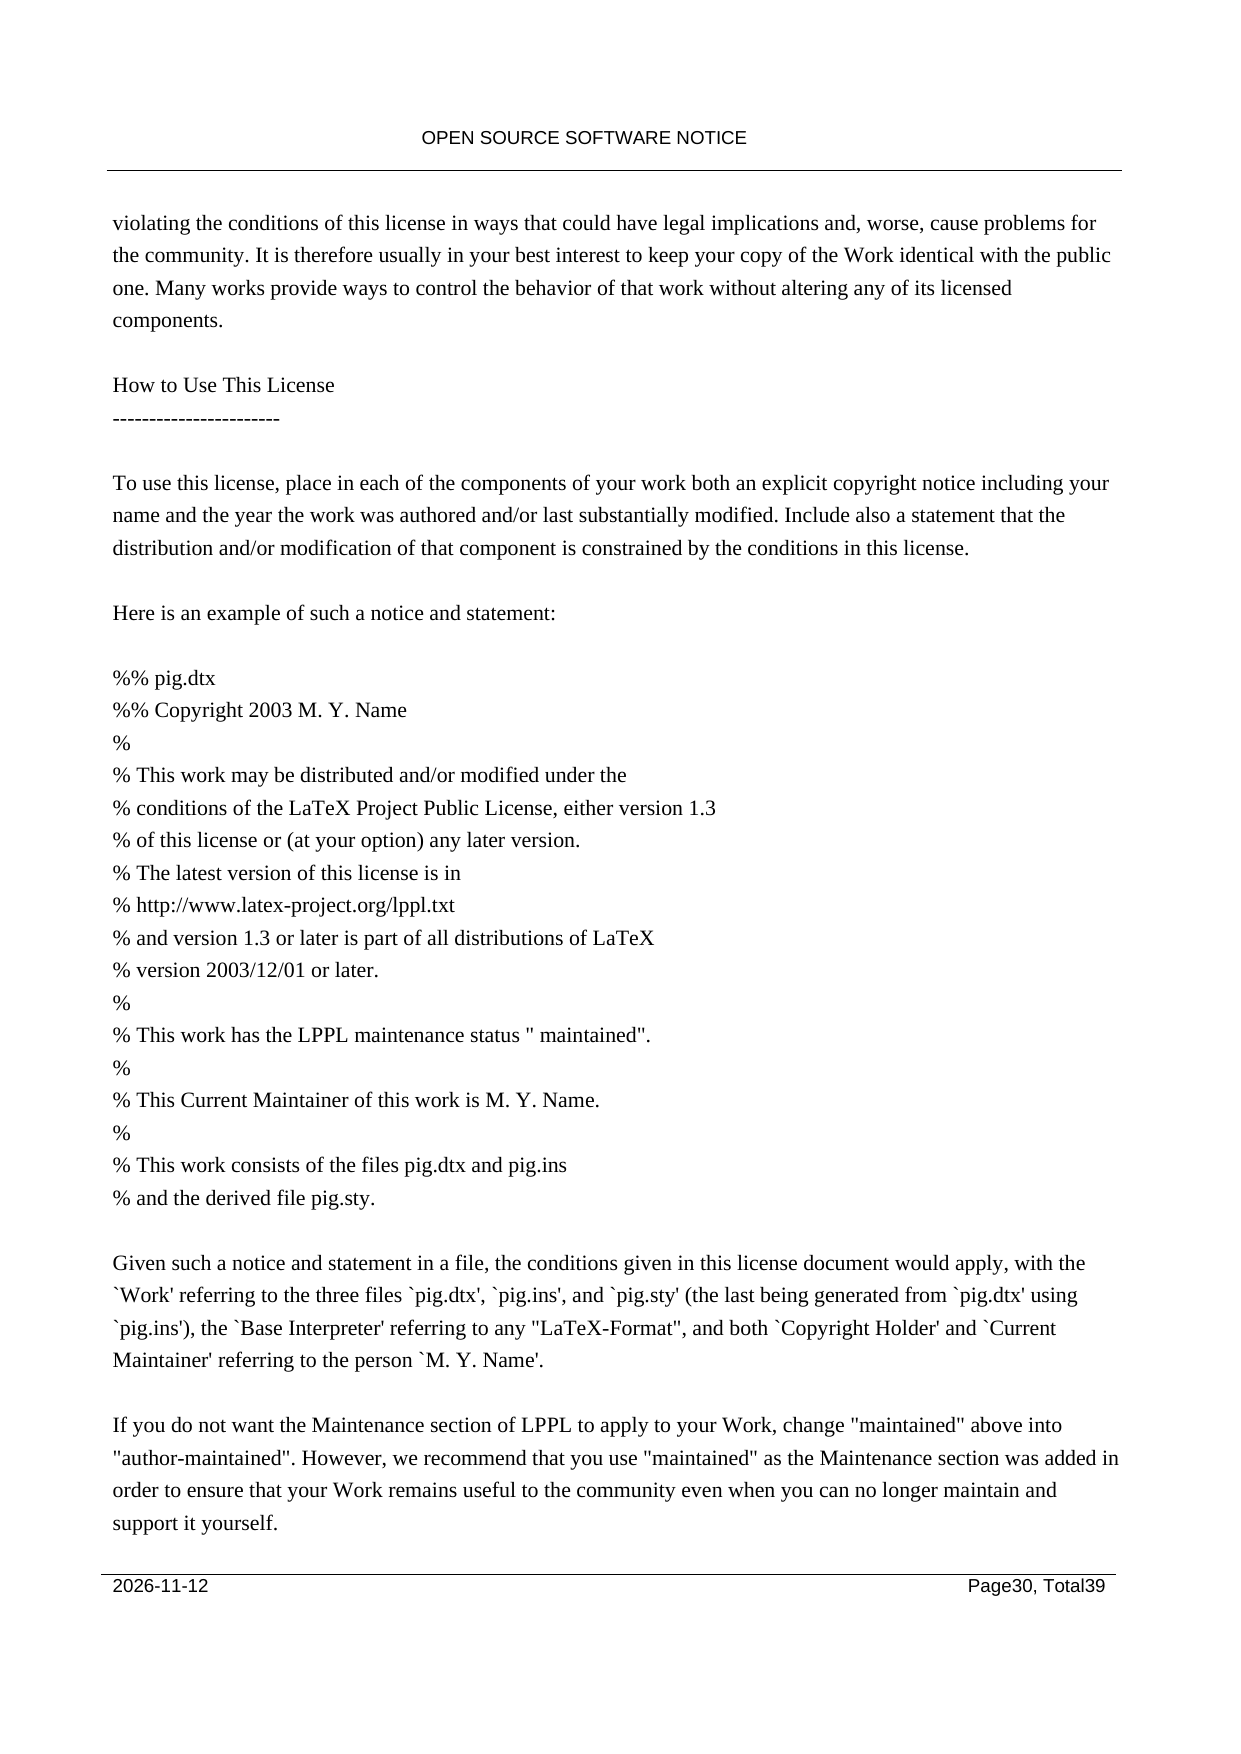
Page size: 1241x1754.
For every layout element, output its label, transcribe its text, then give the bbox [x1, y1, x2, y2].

text % [112, 1051, 1128, 1084]
text % of this license or (at your option) any later version. [112, 824, 1128, 856]
text % This work consists of the files pig.dtx and pig.ins [112, 1149, 1128, 1181]
text To use this license, place in each of the components of your work both an explicit copyright notice including your name and the year the work was authored and/or last substantially modified. Include also a statement that the distribution and/or modification of that component is constrained by the conditions in this license. [112, 466, 1128, 564]
text Given such a notice and statement in a file, the conditions given in this license document would apply, with the `Work' referring to the three files `pig.dtx', `pig.ins', and `pig.sty' (the last being generated from `pig.dtx' using `pig.ins'), the `Base Interpreter' referring to any "LaTeX-Format", and both `Copyright Holder' and `Current Maintainer' referring to the person `M. Y. Name'. [112, 1246, 1128, 1376]
text % The latest version of this license is in [112, 856, 1128, 889]
text % conditions of the LaTeX Project Public License, either version 1.3 [112, 791, 1128, 824]
text If you do not want the Maintenance section of LPPL to apply to your Work, change "maintained" above into "author-maintained". However, we recommend that you use "maintained" as the Maintenance section was added in order to ensure that your Work remains useful to the community even when you can no longer maintain and support it yourself. [112, 1409, 1128, 1539]
text Here is an example of such a notice and statement: [112, 596, 1128, 629]
text % version 2003/12/01 or later. [112, 954, 1128, 986]
text % [112, 986, 1128, 1019]
text % This work may be distributed and/or modified under the [112, 759, 1128, 791]
text % This Current Maintainer of this work is M. Y. Name. [112, 1084, 1128, 1116]
text % This work has the LPPL maintenance status " maintained". [112, 1019, 1128, 1051]
text % http://www.latex-project.org/lppl.txt [112, 889, 1128, 921]
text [112, 206, 1128, 336]
text %% pig.dtx [112, 661, 1128, 694]
text % [112, 726, 1128, 759]
text % [112, 1116, 1128, 1149]
text %% Copyright 2003 M. Y. Name [112, 694, 1128, 726]
text % and version 1.3 or later is part of all distributions of LaTeX [112, 921, 1128, 954]
text % and the derived file pig.sty. [112, 1181, 1128, 1214]
text ----------------------- [112, 401, 1128, 434]
text How to Use This License [112, 369, 1128, 401]
